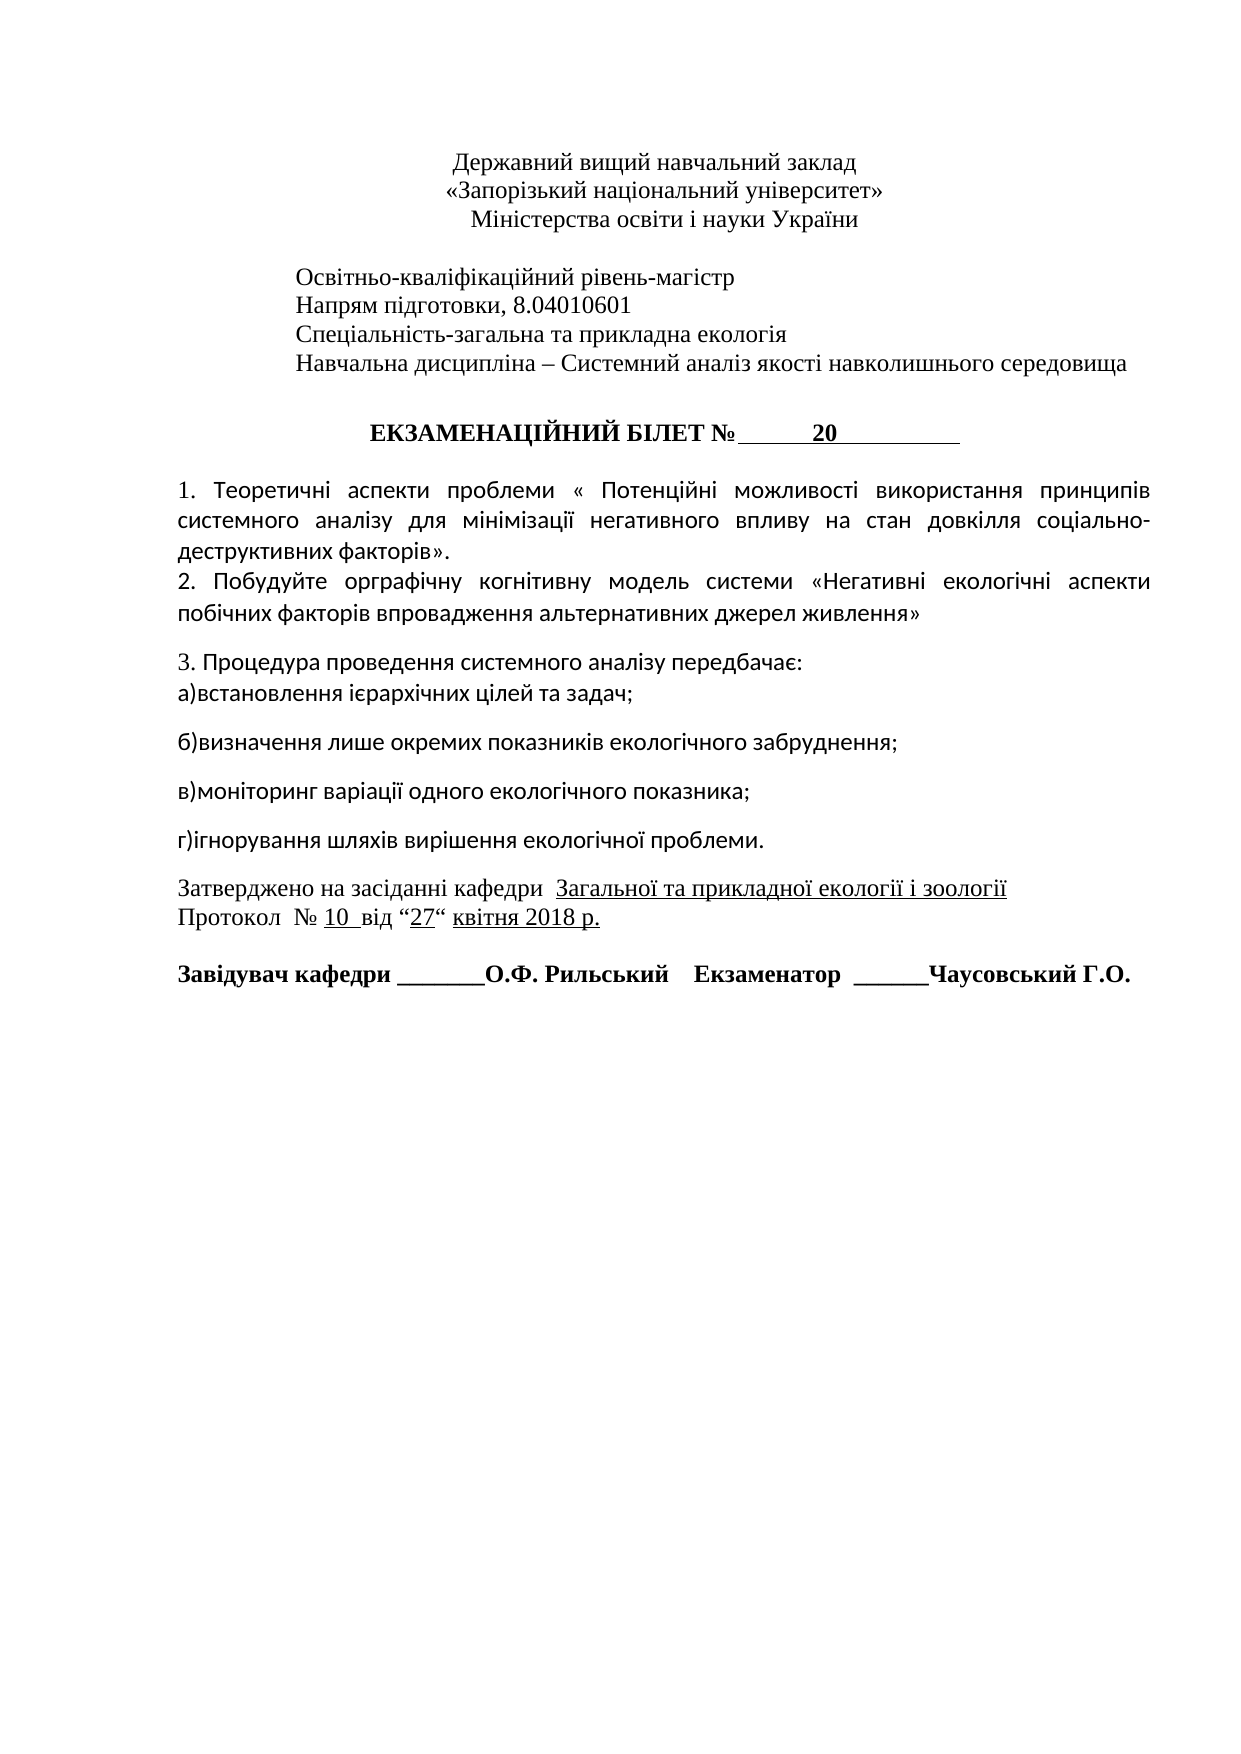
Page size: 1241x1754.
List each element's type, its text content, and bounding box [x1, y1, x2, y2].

text Державний вищий навчальний заклад [177, 147, 1152, 176]
text «Запорізький національний університет» [177, 176, 1152, 204]
text Затверджено на засіданні кафедри Загальної та прикладної екології і зоології [177, 873, 1152, 902]
text Навчальна дисципліна – Системний аналіз якості навколишнього середовища [295, 348, 1152, 377]
text 3. Процедура проведення системного аналізу передбачає: [177, 647, 1152, 677]
text Завідувач кафедри _______О.Ф. Рильський Екзаменатор ______Чаусовський Г.О. [177, 959, 1152, 988]
text Міністерства освіти і науки України [177, 204, 1152, 233]
text б)визначення лише окремих показників екологічного забруднення; [177, 726, 1152, 757]
text Освітньо-кваліфікаційний рівень-магістр [295, 262, 1152, 291]
text Напрям підготовки, 8.04010601 [295, 291, 1152, 319]
text 2. Побудуйте орграфічну когнітивну модель системи «Негативні екологічні аспекти побічних факторів впровадження альтернативних джерел живлення» [177, 565, 1152, 628]
text ЕКЗАМЕНАЦІЙНИЙ БІЛЕТ № 20 [177, 418, 1152, 447]
text Протокол № 10 від “27“ квітня 2018 р. [177, 902, 1152, 930]
text г)ігнорування шляхів вирішення екологічної проблеми. [177, 824, 1152, 854]
text в)моніторинг варіації одного екологічного показника; [177, 775, 1152, 806]
text а)встановлення ієрархічних цілей та задач; [177, 677, 1152, 708]
text 1. Теоретичні аспекти проблеми « Потенційні можливості використання принципів системного аналізу для мінімізації негативного впливу на стан довкілля соціально-деструктивних факторів». [177, 474, 1152, 565]
text Спеціальність-загальна та прикладна екологія [295, 319, 1152, 348]
